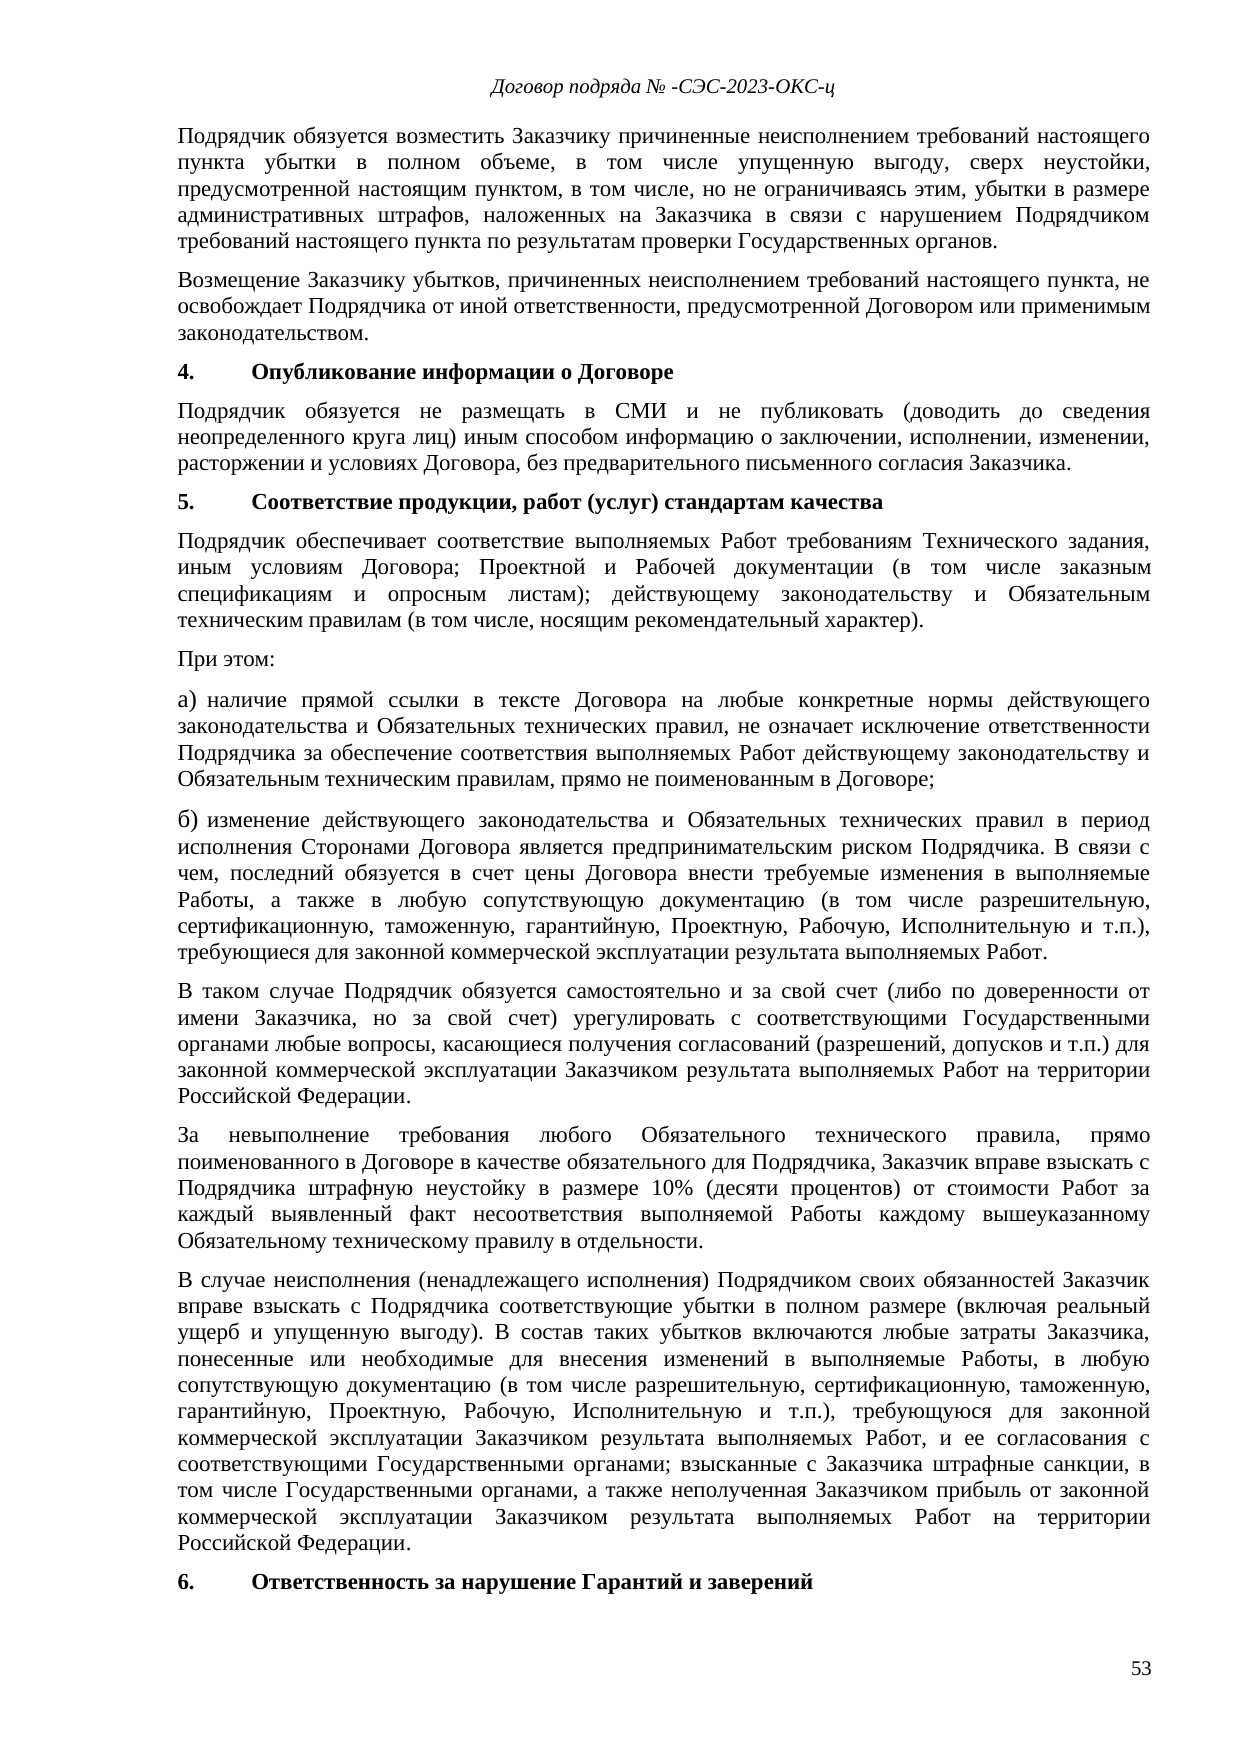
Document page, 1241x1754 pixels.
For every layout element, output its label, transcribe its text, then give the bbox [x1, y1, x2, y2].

list наличие прямой ссылки в тексте Договора на любые конкретные нормы действующего законодательства и Обязательных технических правил, не означает исключение ответственности Подрядчика за обеспечение соответствия выполняемых Работ действующему законодательству и Обязательным техническим правилам, прямо не поименованным в Договоре; [177, 684, 1152, 792]
text В таком случае Подрядчик обязуется самостоятельно и за свой счет (либо по доверенности от имени Заказчика, но за свой счет) урегулировать с соответствующими Государственными органами любые вопросы, касающиеся получения согласований (разрешений, допусков и т.п.) для законной коммерческой эксплуатации Заказчиком результата выполняемых Работ на территории Российской Федерации. [177, 977, 1152, 1109]
text Подрядчик обеспечивает соответствие выполняемых Работ требованиям Технического задания, иным условиям Договора; Проектной и Рабочей документации (в том числе заказным спецификациям и опросным листам); действующему законодательству и Обязательным техническим правилам (в том числе, носящим рекомендательный характер). [177, 527, 1152, 632]
list Соответствие продукции, работ (услуг) стандартам качества [177, 488, 1152, 514]
text Подрядчик обязуется не размещать в СМИ и не публиковать (доводить до сведения неопределенного круга лиц) иным способом информацию о заключении, исполнении, изменении, расторжении и условиях Договора, без предварительного письменного согласия Заказчика. [177, 397, 1152, 476]
text Возмещение Заказчику убытков, причиненных неисполнением требований настоящего пункта, не освобождает Подрядчика от иной ответственности, предусмотренной Договором или применимым законодательством. [177, 266, 1152, 345]
text Подрядчик обязуется возместить Заказчику причиненные неисполнением требований настоящего пункта убытки в полном объеме, в том числе упущенную выгоду, сверх неустойки, предусмотренной настоящим пунктом, в том числе, но не ограничиваясь этим, убытки в размере административных штрафов, наложенных на Заказчика в связи с нарушением Подрядчиком требований настоящего пункта по результатам проверки Государственных органов. [177, 122, 1152, 254]
text В случае неисполнения (ненадлежащего исполнения) Подрядчиком своих обязанностей Заказчик вправе взыскать с Подрядчика соответствующие убытки в полном размере (включая реальный ущерб и упущенную выгоду). В состав таких убытков включаются любые затраты Заказчика, понесенные или необходимые для внесения изменений в выполняемые Работы, в любую сопутствующую документацию (в том числе разрешительную, сертификационную, таможенную, гарантийную, Проектную, Рабочую, Исполнительную и т.п.), требующуюся для законной коммерческой эксплуатации Заказчиком результата выполняемых Работ, и ее согласования с соответствующими Государственными органами; взысканные с Заказчика штрафные санкции, в том числе Государственными органами, а также неполученная Заказчиком прибыль от законной коммерческой эксплуатации Заказчиком результата выполняемых Работ на территории Российской Федерации. [177, 1266, 1152, 1556]
list Ответственность за нарушение Гарантий и заверений [177, 1568, 1152, 1594]
list Опубликование информации о Договоре [177, 358, 1152, 384]
text При этом: [177, 645, 1152, 671]
list изменение действующего законодательства и Обязательных технических правил в период исполнения Сторонами Договора является предпринимательским риском Подрядчика. В связи с чем, последний обязуется в счет цены Договора внести требуемые изменения в выполняемые Работы, а также в любую сопутствующую документацию (в том числе разрешительную, сертификационную, таможенную, гарантийную, Проектную, Рабочую, Исполнительную и т.п.), требующиеся для законной коммерческой эксплуатации результата выполняемых Работ. [177, 804, 1152, 965]
text За невыполнение требования любого Обязательного технического правила, прямо поименованного в Договоре в качестве обязательного для Подрядчика, Заказчик вправе взыскать с Подрядчика штрафную неустойку в размере 10% (десяти процентов) от стоимости Работ за каждый выявленный факт несоответствия выполняемой Работы каждому вышеуказанному Обязательному техническому правилу в отдельности. [177, 1121, 1152, 1253]
